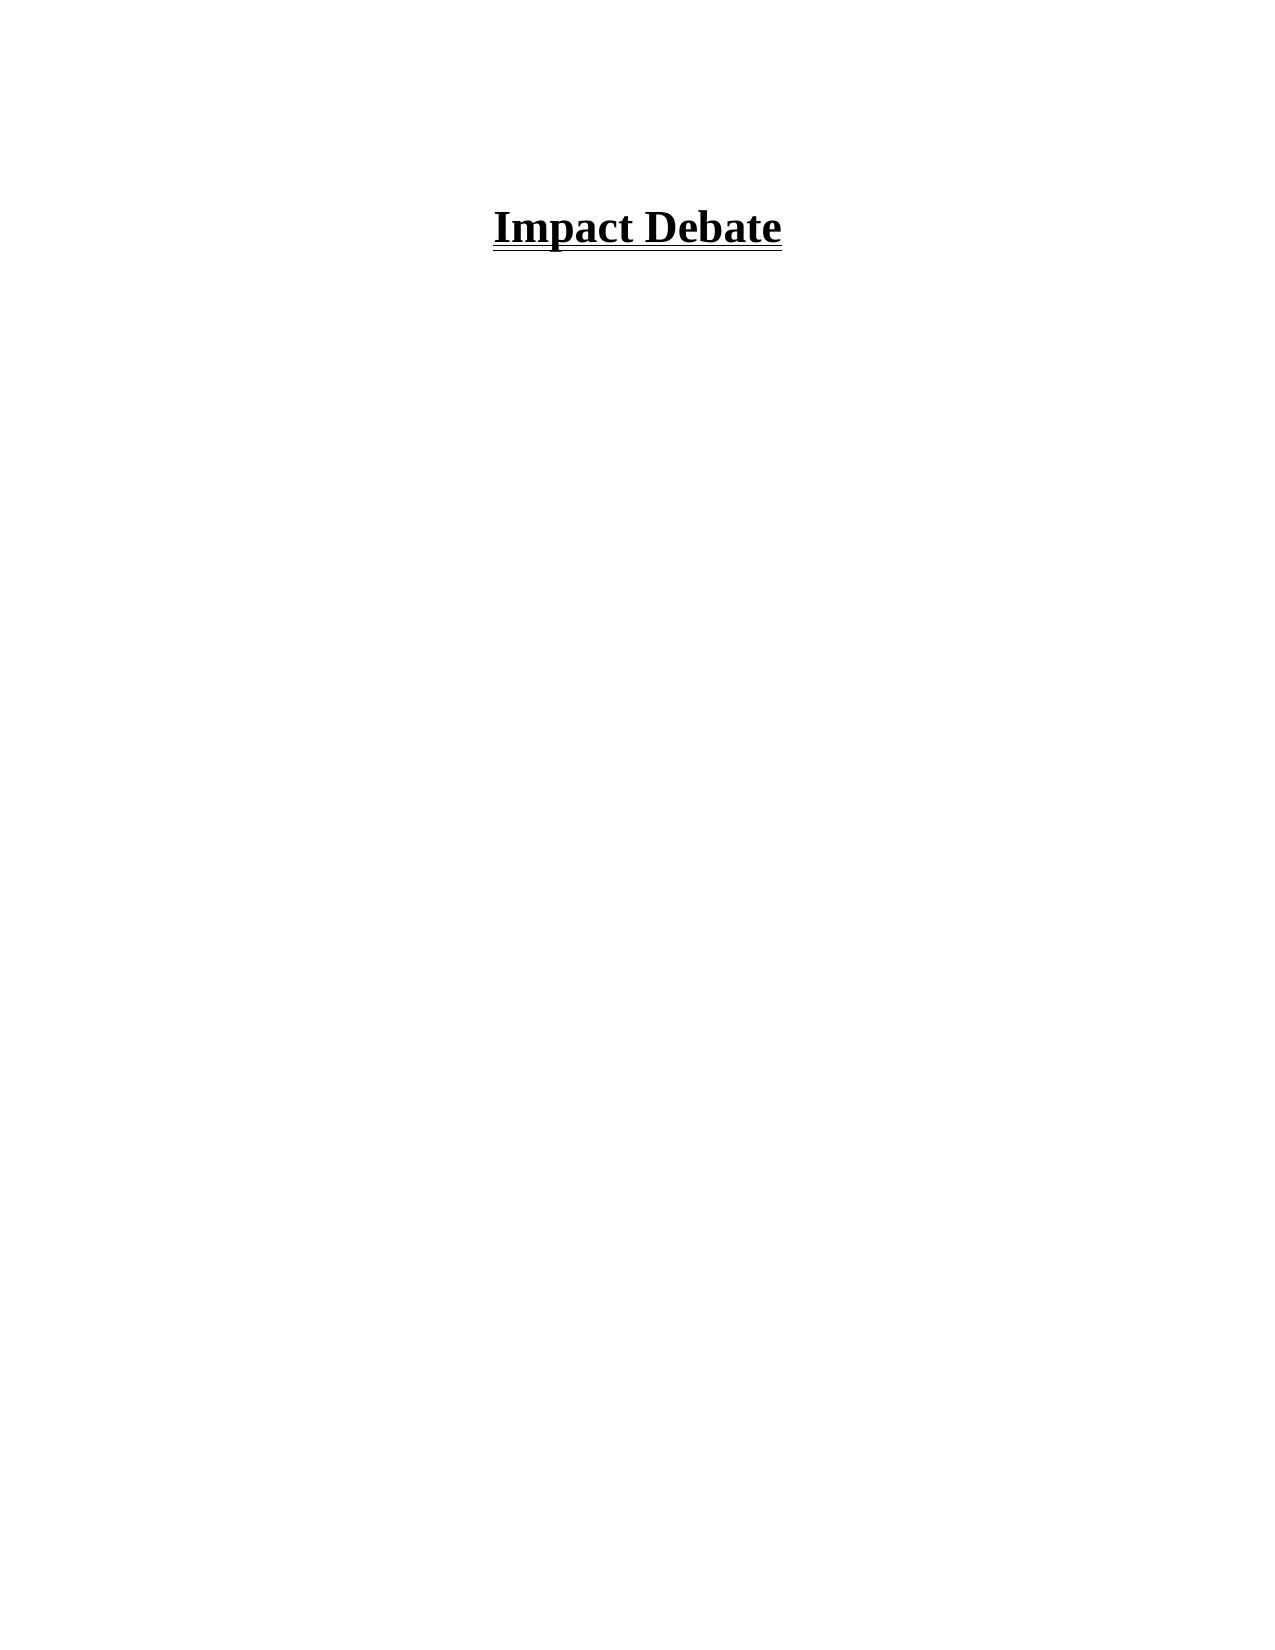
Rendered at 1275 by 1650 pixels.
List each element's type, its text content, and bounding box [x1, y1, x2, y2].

subtitle Impact Debate [150, 200, 1125, 253]
